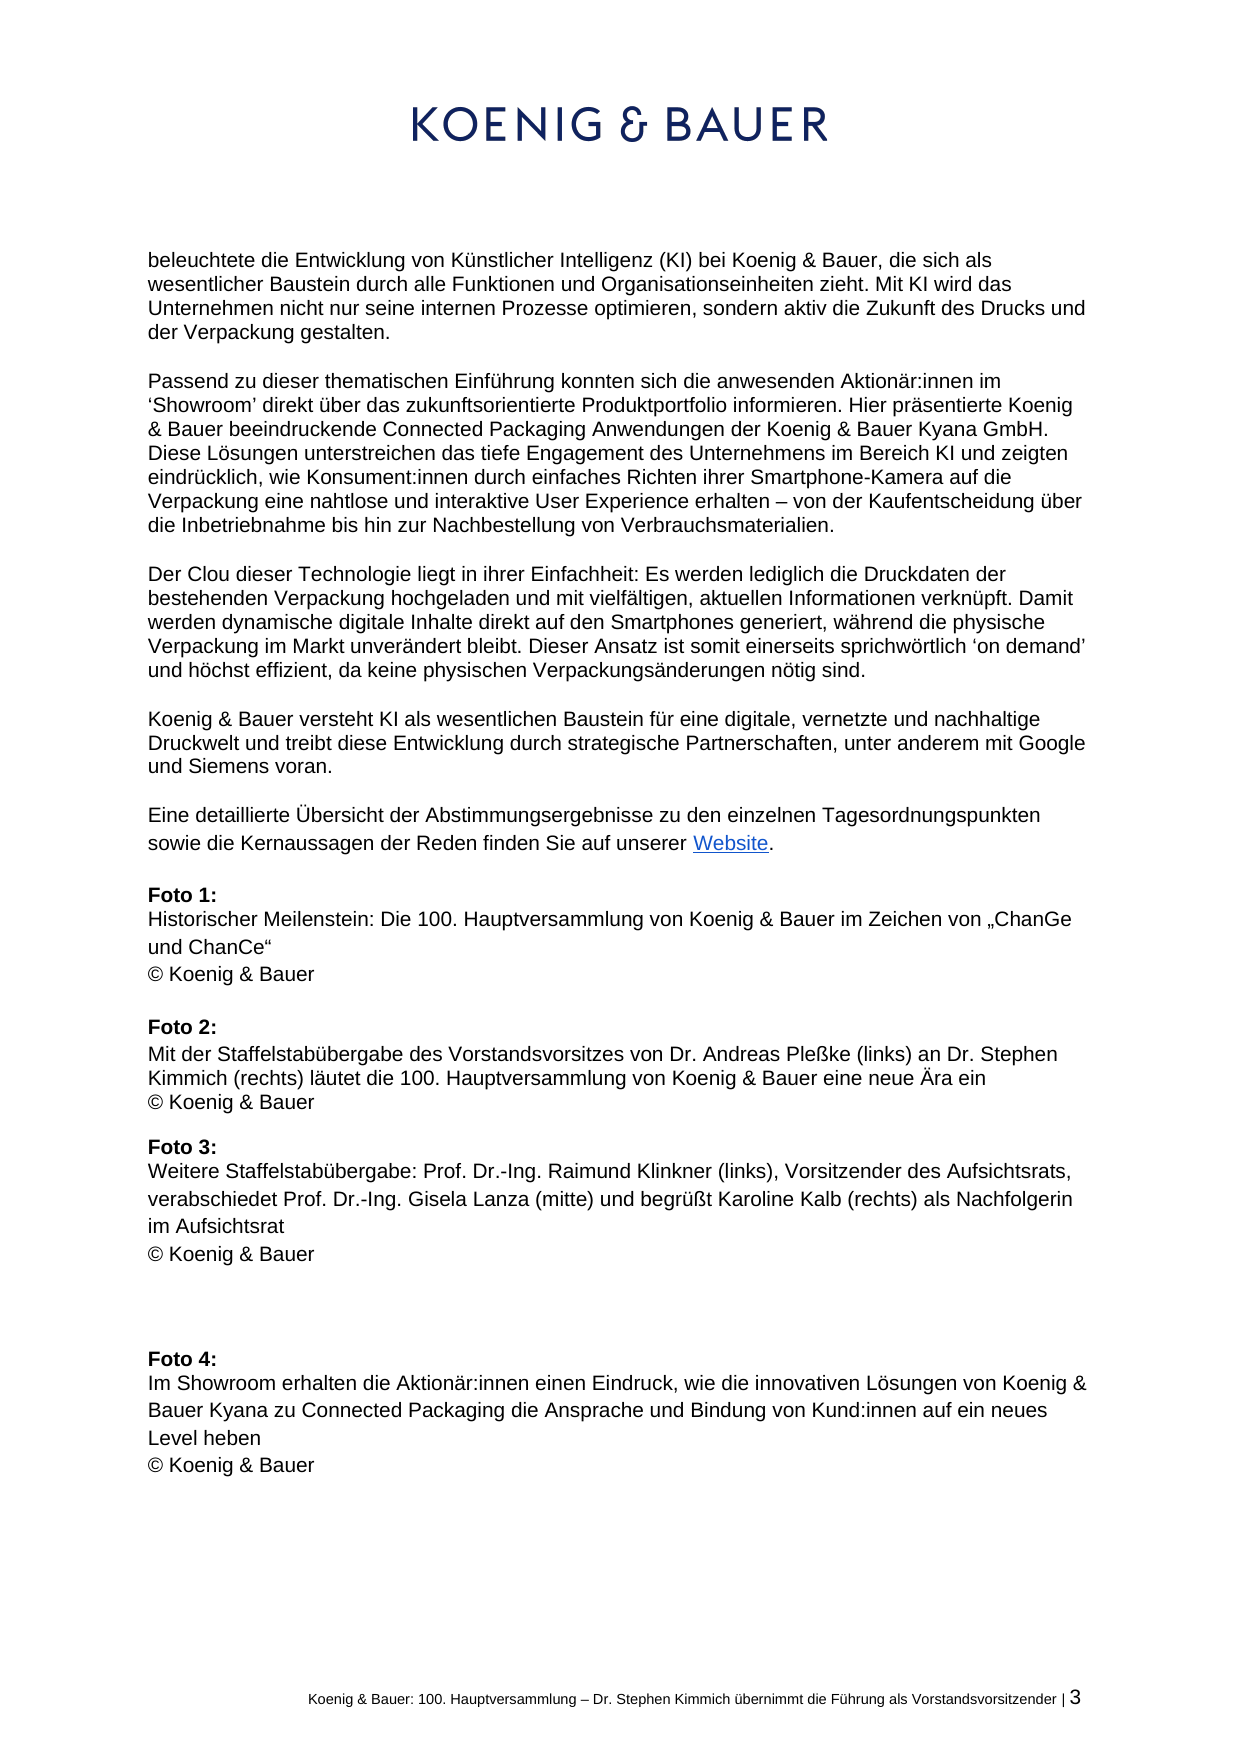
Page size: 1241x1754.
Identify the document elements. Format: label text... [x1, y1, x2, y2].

text Passend zu dieser thematischen Einführung konnten sich die anwesenden Aktionär:innen im ‘Showroom’ direkt über das zukunftsorientierte Produktportfolio informieren. Hier präsentierte Koenig & Bauer beeindruckende Connected Packaging Anwendungen der Koenig & Bauer Kyana GmbH. Diese Lösungen unterstreichen das tiefe Engagement des Unternehmens im Bereich KI und zeigten eindrücklich, wie Konsument:innen durch einfaches Richten ihrer Smartphone-Kamera auf die Verpackung eine nahtlose und interaktive User Experience erhalten – von der Kaufentscheidung über die Inbetriebnahme bis hin zur Nachbestellung von Verbrauchsmaterialien. [148, 369, 1092, 537]
subtitle Foto 3: [148, 1135, 1092, 1159]
subtitle Foto 1: [148, 883, 1092, 907]
picture [413, 106, 828, 142]
text Im Showroom erhalten die Aktionär:innen einen Eindruck, wie die innovativen Lösungen von Koenig & Bauer Kyana zu Connected Packaging die Ansprache und Bindung von Kund:innen auf ein neues Level heben © Koenig & Bauer [148, 1370, 1092, 1477]
text Der Clou dieser Technologie liegt in ihrer Einfachheit: Es werden lediglich die Druckdaten der bestehenden Verpackung hochgeladen und mit vielfältigen, aktuellen Informationen verknüpft. Damit werden dynamische digitale Inhalte direkt auf den Smartphones generiert, während die physische Verpackung im Markt unverändert bleibt. Dieser Ansatz ist somit einerseits sprichwörtlich ‘on demand’ und höchst effizient, da keine physischen Verpackungsänderungen nötig sind. [148, 562, 1092, 681]
text Koenig & Bauer versteht KI als wesentlichen Baustein für eine digitale, vernetzte und nachhaltige Druckwelt und treibt diese Entwicklung durch strategische Partnerschaften, unter anderem mit Google und Siemens voran. [148, 706, 1092, 778]
text Mit der Staffelstabübergabe des Vorstandsvorsitzes von Dr. Andreas Pleßke (links) an Dr. Stephen Kimmich (rechts) läutet die 100. Hauptversammlung von Koenig & Bauer eine neue Ära ein © Koenig & Bauer [148, 1042, 1092, 1114]
subtitle Foto 2: [148, 1015, 1092, 1039]
subtitle Foto 4: [148, 1346, 1092, 1370]
text Historischer Meilenstein: Die 100. Hauptversammlung von Koenig & Bauer im Zeichen von „ChanGe und ChanCe“ © Koenig & Bauer [148, 907, 1092, 986]
text Eine detaillierte Übersicht der Abstimmungsergebnisse zu den einzelnen Tagesordnungspunkten sowie die Kernaussagen der Reden finden Sie auf unserer Website. [148, 803, 1092, 855]
text Weitere Staffelstabübergabe: Prof. Dr.-Ing. Raimund Klinkner (links), Vorsitzender des Aufsichtsrats, verabschiedet Prof. Dr.-Ing. Gisela Lanza (mitte) und begrüßt Karoline Kalb (rechts) als Nachfolgerin im Aufsichtsrat © Koenig & Bauer [148, 1159, 1092, 1265]
